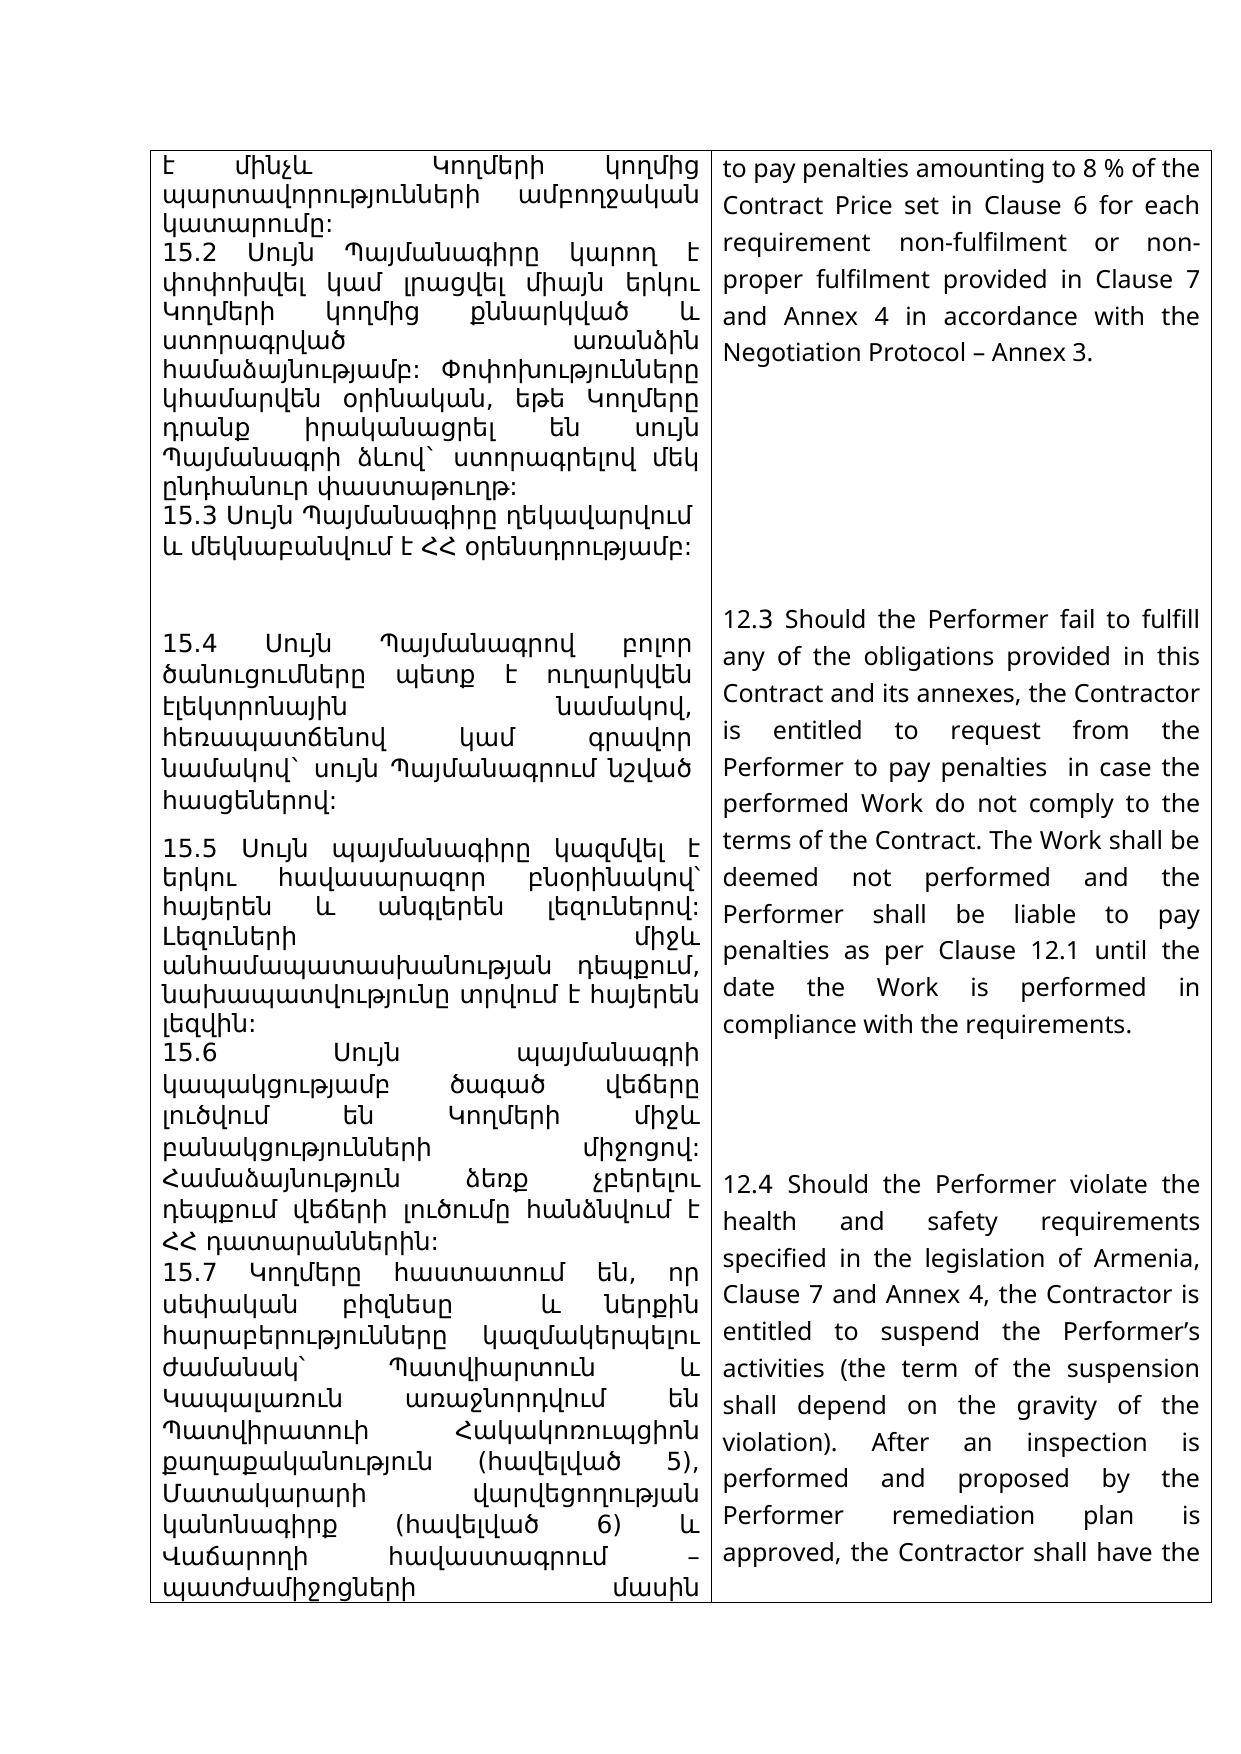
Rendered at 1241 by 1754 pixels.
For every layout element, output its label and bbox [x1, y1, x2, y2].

table_header [151, 151, 711, 1602]
table_header [712, 151, 1211, 1602]
